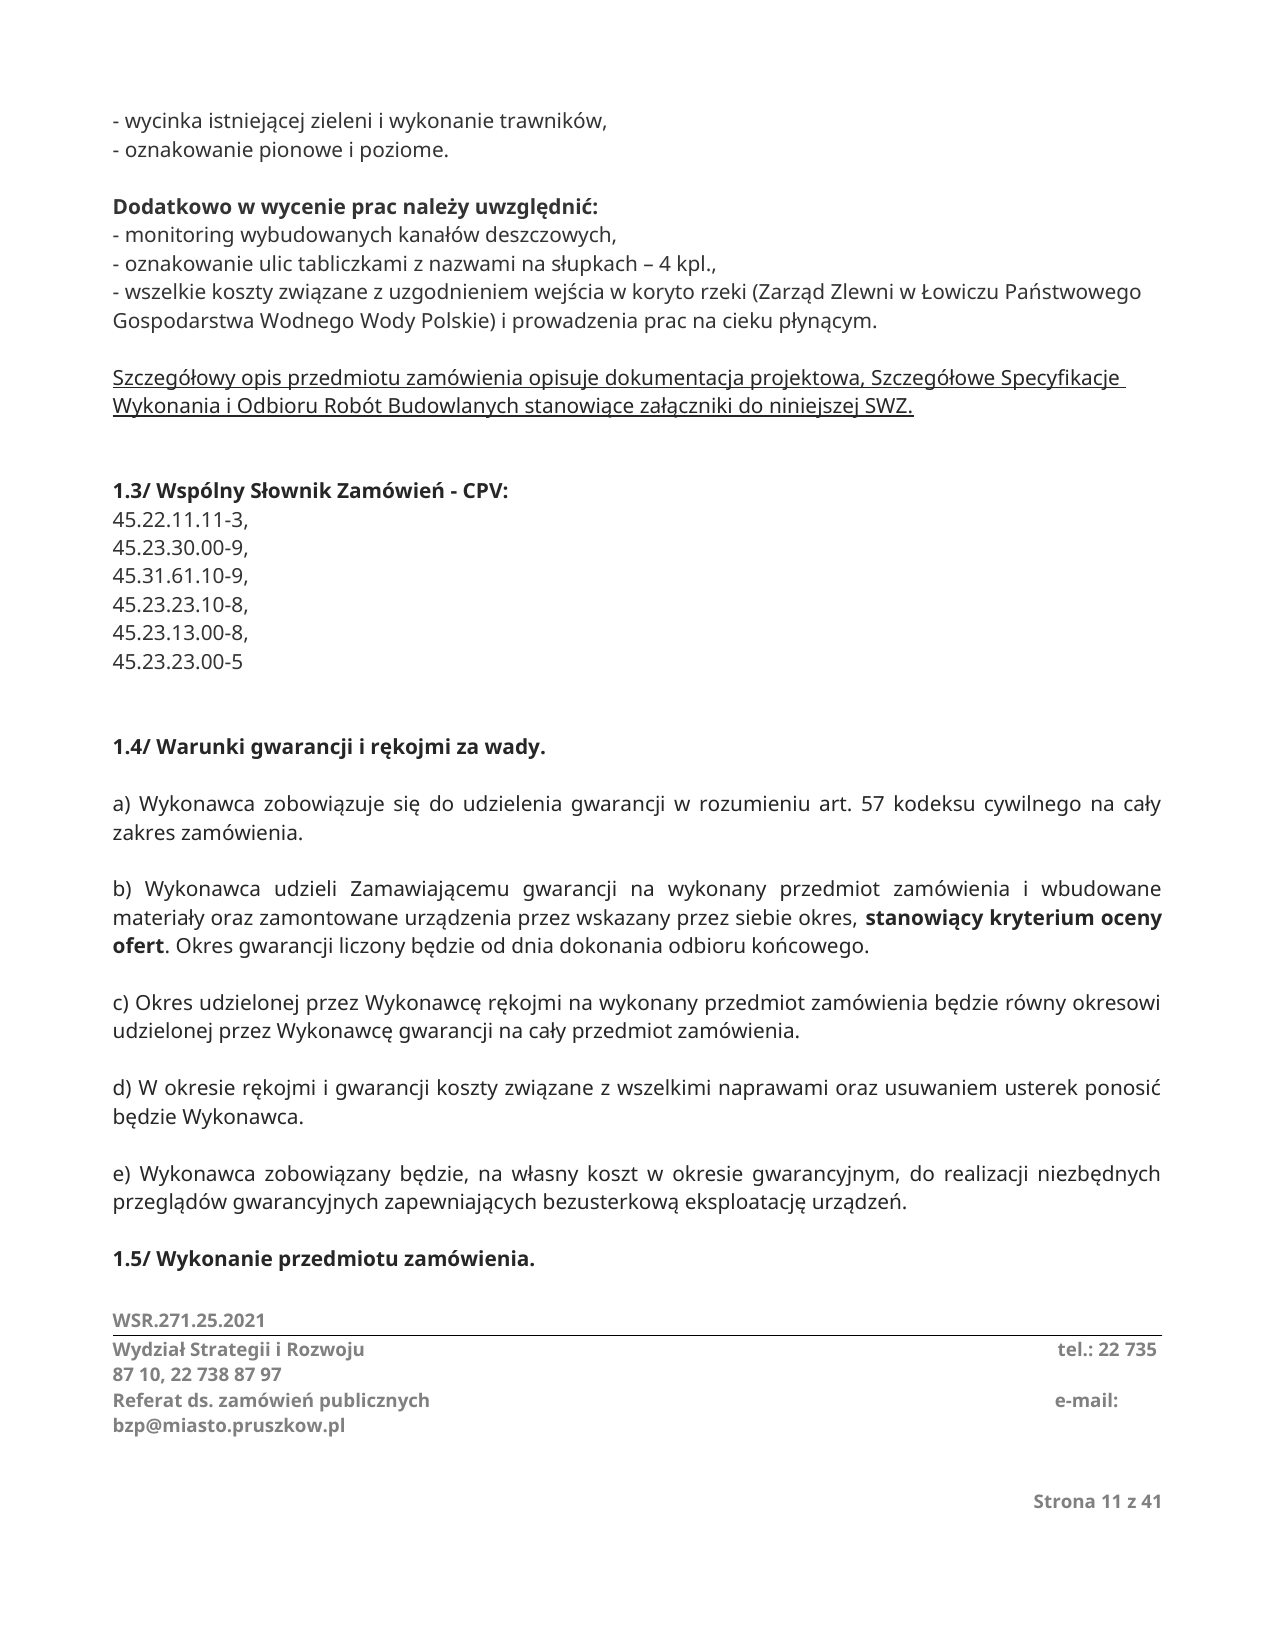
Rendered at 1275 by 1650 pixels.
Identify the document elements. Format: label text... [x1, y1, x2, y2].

text - wszelkie koszty związane z uzgodnieniem wejścia w koryto rzeki (Zarząd Zlewni w Łowiczu Państwowego Gospodarstwa Wodnego Wody Polskie) i prowadzenia prac na cieku płynącym. [112, 277, 1162, 334]
text b) Wykonawca udzieli Zamawiającemu gwarancji na wykonany przedmiot zamówienia i wbudowane materiały oraz zamontowane urządzenia przez wskazany przez siebie okres, stanowiący kryterium oceny ofert. Okres gwarancji liczony będzie od dnia dokonania odbioru końcowego. [112, 874, 1162, 960]
text 1.4/ Warunki gwarancji i rękojmi za wady. [112, 732, 1162, 761]
text a) Wykonawca zobowiązuje się do udzielenia gwarancji w rozumieniu art. 57 kodeksu cywilnego na cały zakres zamówienia. [112, 789, 1162, 846]
text c) Okres udzielonej przez Wykonawcę rękojmi na wykonany przedmiot zamówienia będzie równy okresowi udzielonej przez Wykonawcę gwarancji na cały przedmiot zamówienia. [112, 988, 1162, 1045]
text Szczegółowy opis przedmiotu zamówienia opisuje dokumentacja projektowa, Szczegółowe Specyfikacje Wykonania i Odbioru Robót Budowlanych stanowiące załączniki do niniejszej SWZ. [112, 363, 1162, 419]
text Dodatkowo w wycenie prac należy uwzględnić: [112, 192, 1162, 220]
text 1.3/ Wspólny Słownik Zamówień - CPV: [112, 476, 1162, 505]
text 45.22.11.11-3, [112, 505, 1162, 533]
text 45.23.30.00-9, [112, 533, 1162, 562]
text - monitoring wybudowanych kanałów deszczowych, [112, 220, 1162, 249]
text 45.23.13.00-8, [112, 618, 1162, 647]
text 45.31.61.10-9, [112, 562, 1162, 590]
text 1.5/ Wykonanie przedmiotu zamówienia. [112, 1244, 1162, 1273]
text 45.23.23.00-5 [112, 647, 1162, 675]
text 45.23.23.10-8, [112, 590, 1162, 618]
text - wycinka istniejącej zieleni i wykonanie trawników, [112, 107, 1162, 135]
text - oznakowanie pionowe i poziome. [112, 135, 1162, 163]
text - oznakowanie ulic tabliczkami z nazwami na słupkach – 4 kpl., [112, 249, 1162, 277]
text e) Wykonawca zobowiązany będzie, na własny koszt w okresie gwarancyjnym, do realizacji niezbędnych przeglądów gwarancyjnych zapewniających bezusterkową eksploatację urządzeń. [112, 1159, 1162, 1216]
text d) W okresie rękojmi i gwarancji koszty związane z wszelkimi naprawami oraz usuwaniem usterek ponosić będzie Wykonawca. [112, 1073, 1162, 1130]
